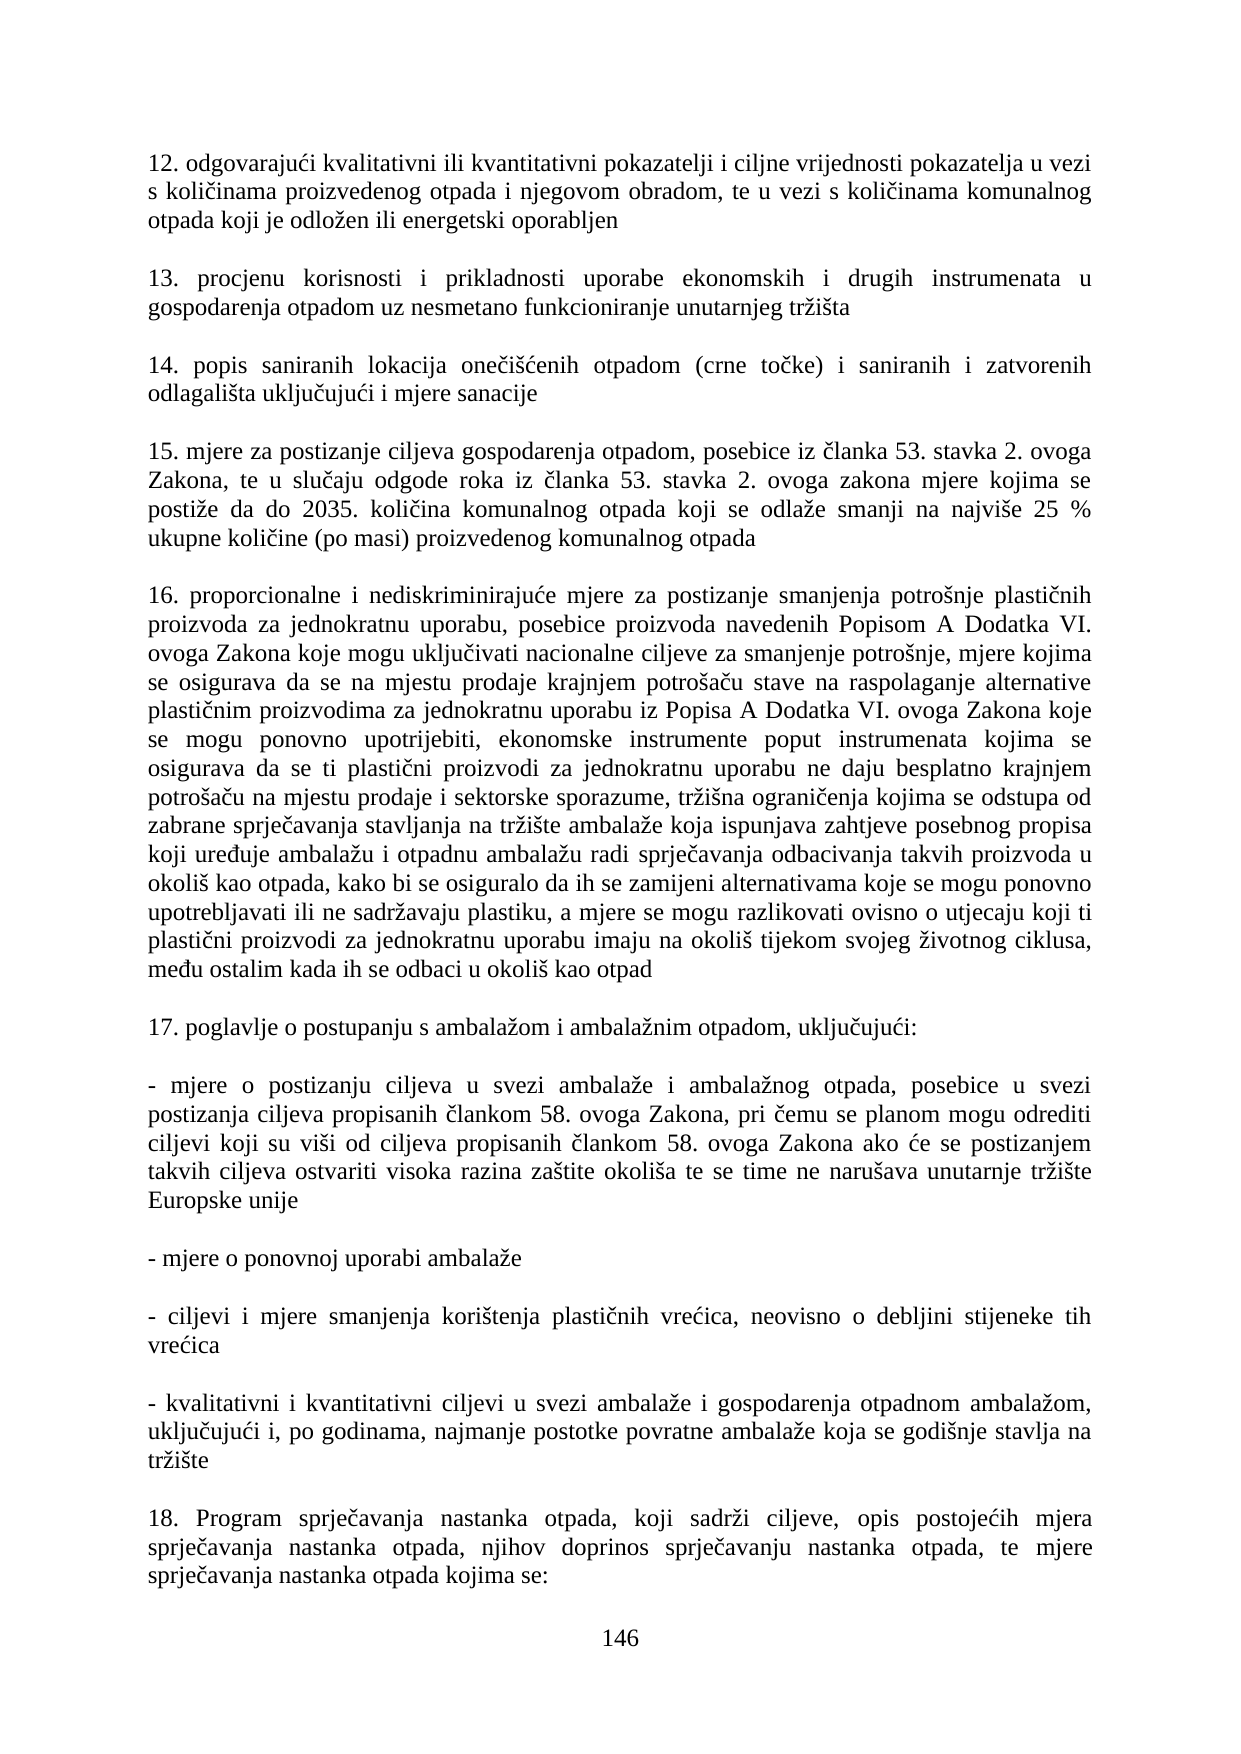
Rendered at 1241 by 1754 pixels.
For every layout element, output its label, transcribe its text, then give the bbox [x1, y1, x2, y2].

text 15. mjere za postizanje ciljeva gospodarenja otpadom, posebice iz članka 53. stavka 2. ovoga Zakona, te u slučaju odgode roka iz članka 53. stavka 2. ovoga zakona mjere kojima se postiže da do 2035. količina komunalnog otpada koji se odlaže smanji na najviše 25 % ukupne količine (po masi) proizvedenog komunalnog otpada [148, 436, 1093, 551]
text 13. procjenu korisnosti i prikladnosti uporabe ekonomskih i drugih instrumenata u gospodarenja otpadom uz nesmetano funkcioniranje unutarnjeg tržišta [148, 263, 1093, 321]
text 12. odgovarajući kvalitativni ili kvantitativni pokazatelji i ciljne vrijednosti pokazatelja u vezi s količinama proizvedenog otpada i njegovom obradom, te u vezi s količinama komunalnog otpada koji je odložen ili energetski oporabljen [148, 148, 1093, 234]
text 14. popis saniranih lokacija onečišćenih otpadom (crne točke) i saniranih i zatvorenih odlagališta uključujući i mjere sanacije [148, 350, 1093, 407]
text - mjere o ponovnoj uporabi ambalaže [148, 1243, 1093, 1272]
text - kvalitativni i kvantitativni ciljevi u svezi ambalaže i gospodarenja otpadnom ambalažom, uključujući i, po godinama, najmanje postotke povratne ambalaže koja se godišnje stavlja na tržište [148, 1388, 1093, 1474]
text 17. poglavlje o postupanju s ambalažom i ambalažnim otpadom, uključujući: [148, 1012, 1093, 1041]
text - mjere o postizanju ciljeva u svezi ambalaže i ambalažnog otpada, posebice u svezi postizanja ciljeva propisanih člankom 58. ovoga Zakona, pri čemu se planom mogu odrediti ciljevi koji su viši od ciljeva propisanih člankom 58. ovoga Zakona ako će se postizanjem takvih ciljeva ostvariti visoka razina zaštite okoliša te se time ne narušava unutarnje tržište Europske unije [148, 1070, 1093, 1214]
text - ciljevi i mjere smanjenja korištenja plastičnih vrećica, neovisno o debljini stijeneke tih vrećica [148, 1301, 1093, 1358]
text 16. proporcionalne i nediskriminirajuće mjere za postizanje smanjenja potrošnje plastičnih proizvoda za jednokratnu uporabu, posebice proizvoda navedenih Popisom A Dodatka VI. ovoga Zakona koje mogu uključivati nacionalne ciljeve za smanjenje potrošnje, mjere kojima se osigurava da se na mjestu prodaje krajnjem potrošaču stave na raspolaganje alternative plastičnim proizvodima za jednokratnu uporabu iz Popisa A Dodatka VI. ovoga Zakona koje se mogu ponovno upotrijebiti, ekonomske instrumente poput instrumenata kojima se osigurava da se ti plastični proizvodi za jednokratnu uporabu ne daju besplatno krajnjem potrošaču na mjestu prodaje i sektorske sporazume, tržišna ograničenja kojima se odstupa od zabrane sprječavanja stavljanja na tržište ambalaže koja ispunjava zahtjeve posebnog propisa koji uređuje ambalažu i otpadnu ambalažu radi sprječavanja odbacivanja takvih proizvoda u okoliš kao otpada, kako bi se osiguralo da ih se zamijeni alternativama koje se mogu ponovno upotrebljavati ili ne sadržavaju plastiku, a mjere se mogu razlikovati ovisno o utjecaju koji ti plastični proizvodi za jednokratnu uporabu imaju na okoliš tijekom svojeg životnog ciklusa, među ostalim kada ih se odbaci u okoliš kao otpad [148, 581, 1093, 983]
text 18. Program sprječavanja nastanka otpada, koji sadrži ciljeve, opis postojećih mjera sprječavanja nastanka otpada, njihov doprinos sprječavanju nastanka otpada, te mjere sprječavanja nastanka otpada kojima se: [148, 1503, 1093, 1589]
